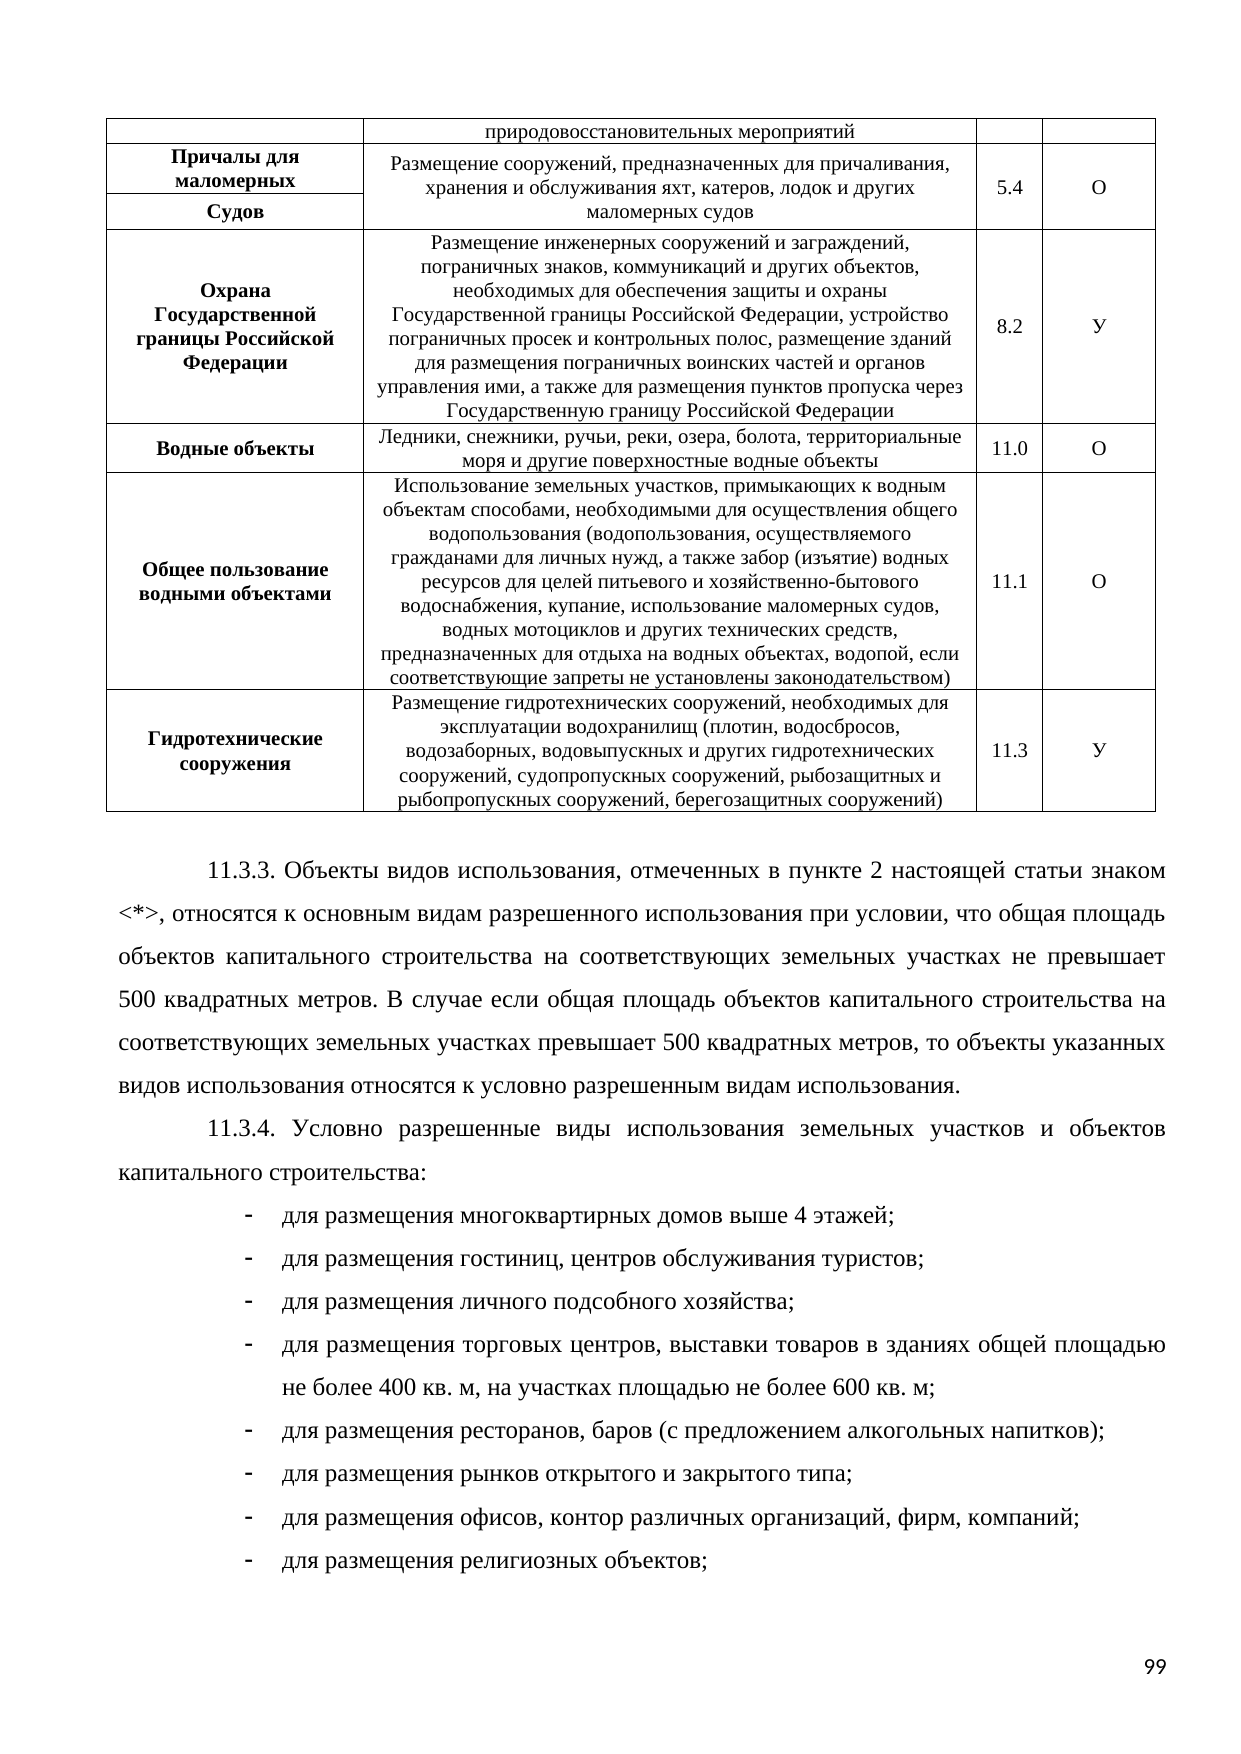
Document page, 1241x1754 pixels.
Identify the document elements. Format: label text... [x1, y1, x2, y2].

table_cell Размещение гидротехнических сооружений, необходимых для эксплуатации водохранилищ (плотин, водосбросов, водозаборных, водовыпускных и других гидротехнических сооружений, судопропускных сооружений, рыбозащитных и рыбопропускных сооружений, берегозащитных сооружений) [364, 690, 976, 811]
table_cell У [1043, 690, 1155, 811]
list для размещения личного подсобного хозяйства; [244, 1286, 1167, 1315]
table_cell 11.1 [977, 473, 1042, 689]
text 11.3.3. Объекты видов использования, отмеченных в пункте 2 настоящей статьи знаком <*>, относятся к основным видам разрешенного использования при условии, что общая площадь объектов капитального строительства на соответствующих земельных участках не превышает 500 квадратных метров. В случае если общая площадь объектов капитального строительства на соответствующих земельных участках превышает 500 квадратных метров, то объекты указанных видов использования относятся к условно разрешенным видам использования. [118, 855, 1167, 1099]
table_cell О [1043, 144, 1155, 229]
table_cell Размещение инженерных сооружений и заграждений, пограничных знаков, коммуникаций и других объектов, необходимых для обеспечения защиты и охраны Государственной границы Российской Федерации, устройство пограничных просек и контрольных полос, размещение зданий для размещения пограничных воинских частей и органов управления ими, а также для размещения пунктов пропуска через Государственную границу Российской Федерации [364, 230, 976, 422]
table_cell Размещение сооружений, предназначенных для причаливания, хранения и обслуживания яхт, катеров, лодок и других маломерных судов [364, 144, 976, 229]
table_cell 8.2 [977, 230, 1042, 422]
list для размещения торговых центров, выставки товаров в зданиях общей площадью не более 400 кв. м, на участках площадью не более 600 кв. м; [244, 1329, 1167, 1401]
table_cell 11.3 [977, 690, 1042, 811]
text 11.3.4. Условно разрешенные виды использования земельных участков и объектов капитального строительства: [118, 1113, 1167, 1185]
table_cell 11.0 [977, 424, 1042, 472]
table_cell О [1043, 424, 1155, 472]
list для размещения ресторанов, баров (с предложением алкогольных напитков); [244, 1415, 1167, 1444]
list для размещения рынков открытого и закрытого типа; [244, 1458, 1167, 1487]
list для размещения офисов, контор различных организаций, фирм, компаний; [244, 1502, 1167, 1530]
table_cell Ледники, снежники, ручьи, реки, озера, болота, территориальные моря и другие поверхностные водные объекты [364, 424, 976, 472]
table_cell Гидротехнические сооружения [107, 690, 363, 811]
table_cell У [1043, 230, 1155, 422]
table_cell Общее пользование водными объектами [107, 473, 363, 689]
table_cell Охрана Государственной границы Российской Федерации [107, 230, 363, 422]
table_cell Судов [107, 194, 363, 229]
list для размещения многоквартирных домов выше 4 этажей; [244, 1200, 1167, 1228]
table_cell Использование земельных участков, примыкающих к водным объектам способами, необходимыми для осуществления общего водопользования (водопользования, осуществляемого гражданами для личных нужд, а также забор (изъятие) водных ресурсов для целей питьевого и хозяйственно-бытового водоснабжения, купание, использование маломерных судов, водных мотоциклов и других технических средств, предназначенных для отдыха на водных объектах, водопой, если соответствующие запреты не установлены законодательством) [364, 473, 976, 689]
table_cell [364, 119, 976, 143]
table_cell Причалы для маломерных [107, 144, 363, 192]
list для размещения религиозных объектов; [244, 1545, 1167, 1573]
list для размещения гостиниц, центров обслуживания туристов; [244, 1243, 1167, 1272]
table_cell Водные объекты [107, 424, 363, 472]
table_cell О [1043, 473, 1155, 689]
table_cell 5.4 [977, 144, 1042, 229]
